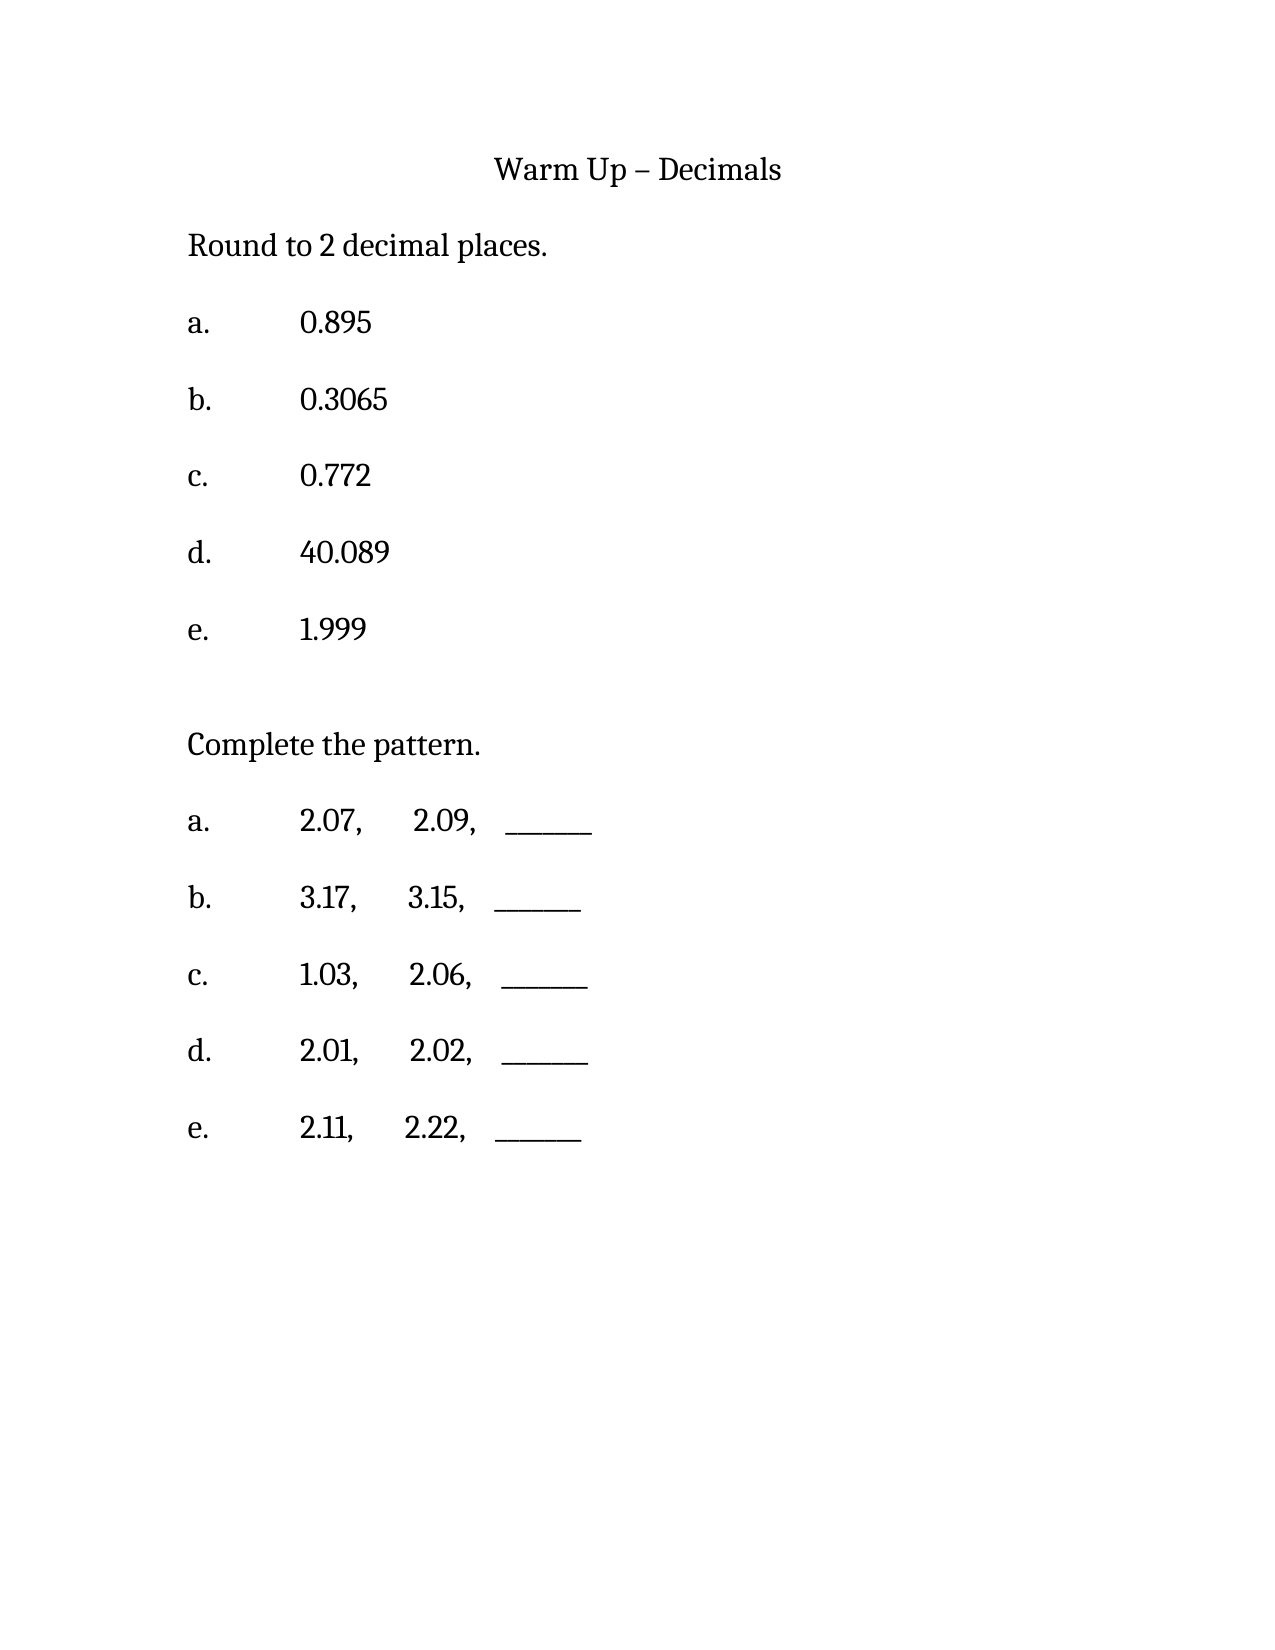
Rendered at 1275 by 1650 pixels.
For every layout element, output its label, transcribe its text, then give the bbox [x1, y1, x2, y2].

list 1.03, 2.06, _______ [187, 955, 1087, 993]
list 2.01, 2.02, _______ [187, 1032, 1087, 1070]
list 3.17, 3.15, _______ [187, 878, 1087, 917]
list 2.11, 2.22, _______ [187, 1108, 1087, 1147]
list 1.999 [187, 610, 1087, 648]
list 0.895 [187, 303, 1087, 342]
text Complete the pattern. [187, 725, 1087, 763]
text Warm Up – Decimals [187, 150, 1087, 188]
list 2.07, 2.09, _______ [187, 802, 1087, 840]
list 40.089 [187, 533, 1087, 572]
list 0.3065 [187, 380, 1087, 418]
text Round to 2 decimal places. [187, 227, 1087, 265]
list 0.772 [187, 457, 1087, 495]
